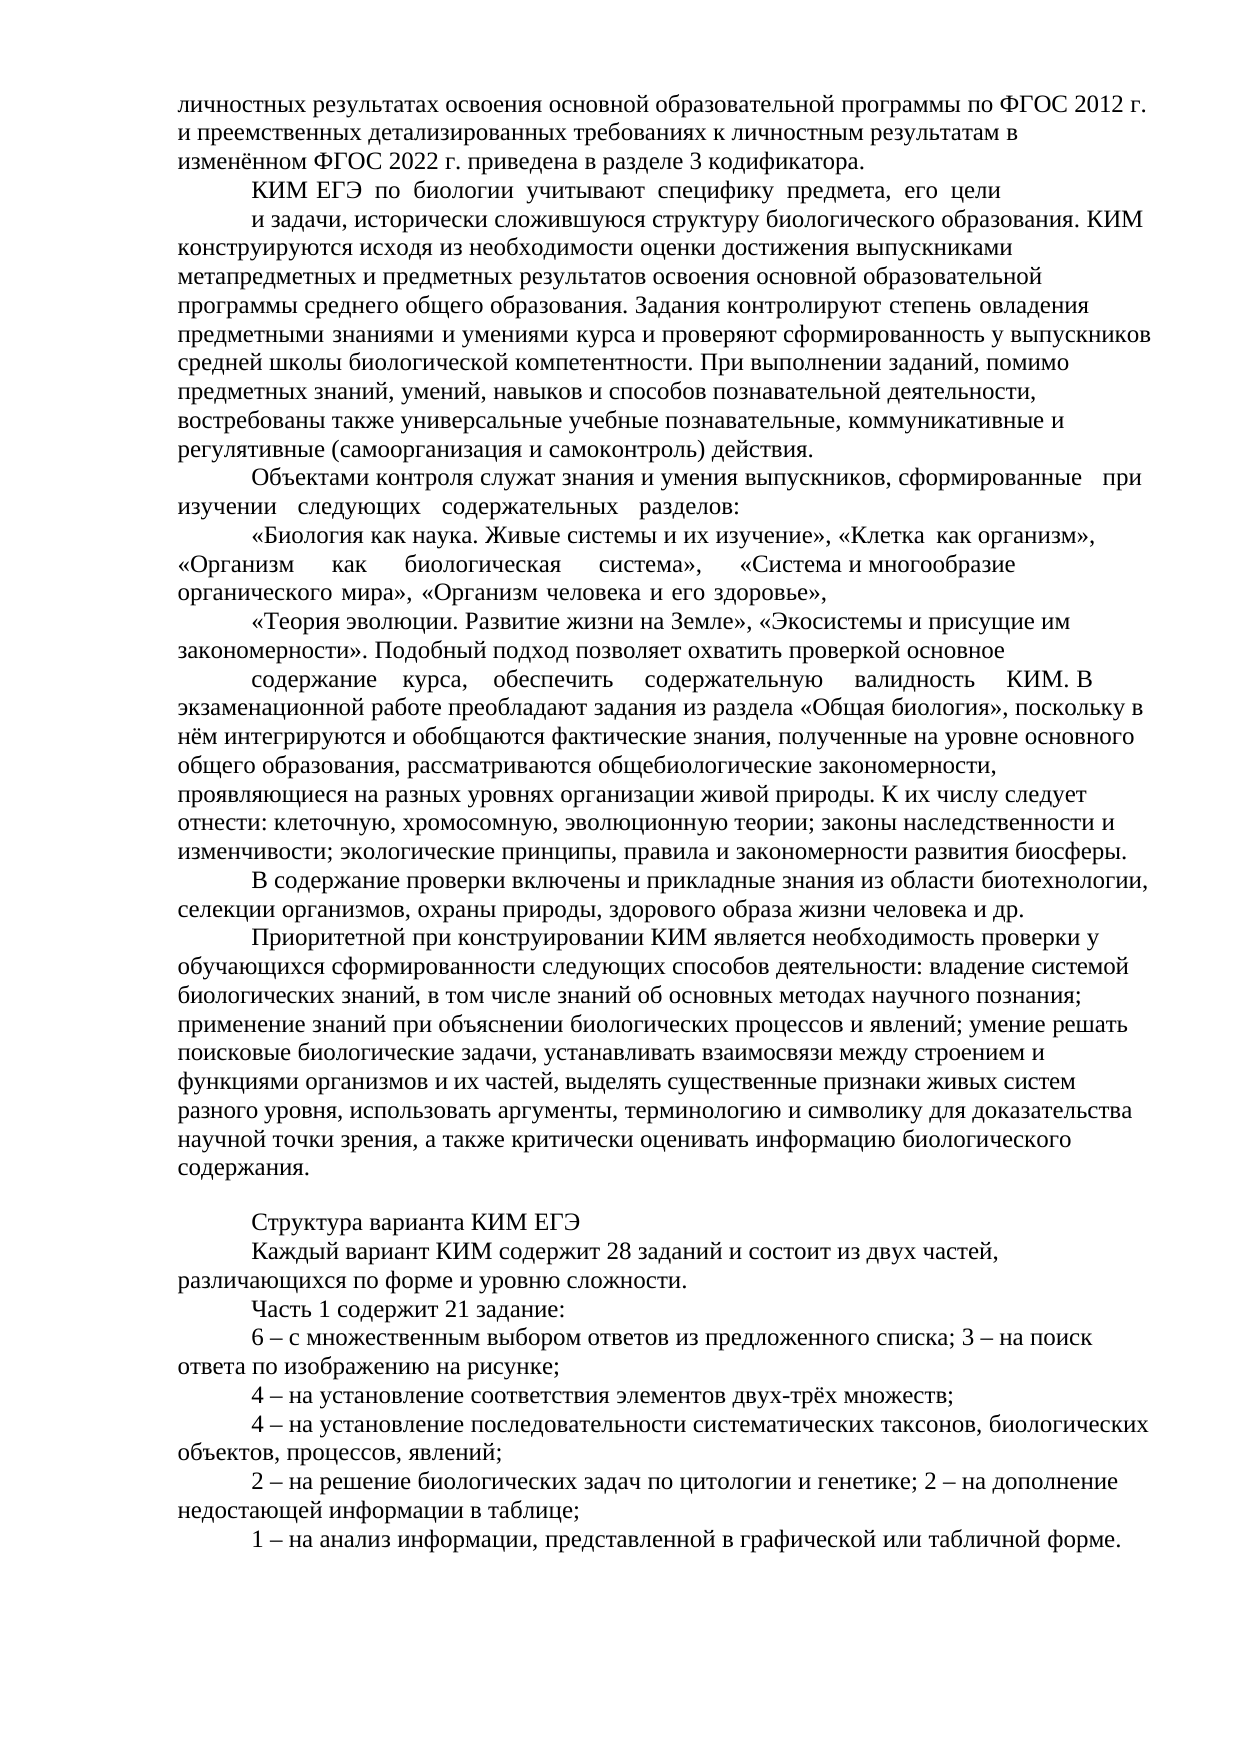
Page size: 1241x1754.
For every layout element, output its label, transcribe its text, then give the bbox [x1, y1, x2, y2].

text и задачи, исторически сложившуюся структуру биологического образования. КИМ конструируются исходя из необходимости оценки достижения выпускниками метапредметных и предметных результатов освоения основной образовательной программы среднего общего образования. Задания контролируют степень овладения предметными знаниями и умениями курса и проверяют сформированность у выпускников средней школы биологической компетентности. При выполнении заданий, помимо предметных знаний, умений, навыков и способов познавательной деятельности, востребованы также универсальные учебные познавательные, коммуникативные и регулятивные (самоорганизация и самоконтроль) действия. [177, 204, 1152, 462]
text 6 – с множественным выбором ответов из предложенного списка; 3 – на поиск ответа по изображению на рисунке; [177, 1322, 1152, 1380]
text Каждый вариант КИМ содержит 28 заданий и состоит из двух частей, различающихся по форме и уровню сложности. [177, 1236, 1152, 1294]
text Часть 1 содержит 21 задание: [177, 1294, 1152, 1322]
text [177, 89, 1152, 175]
text 2 – на решение биологических задач по цитологии и генетике; 2 – на дополнение недостающей информации в таблице; [177, 1466, 1152, 1524]
text КИМ ЕГЭ по биологии учитывают специфику предмета, его цели [177, 175, 1152, 204]
text «Теория эволюции. Развитие жизни на Земле», «Экосистемы и присущие им закономерности». Подобный подход позволяет охватить проверкой основное [177, 606, 1152, 664]
text Структура варианта КИМ ЕГЭ [177, 1207, 1152, 1236]
text В содержание проверки включены и прикладные знания из области биотехнологии, селекции организмов, охраны природы, здорового образа жизни человека и др. [177, 865, 1152, 922]
text Объектами контроля служат знания и умения выпускников, сформированные при изучении следующих содержательных разделов: [177, 462, 1152, 520]
text «Биология как наука. Живые системы и их изучение», «Клетка как организм», «Организм как биологическая система», «Система и многообразие органического мира», «Организм человека и его здоровье», [177, 520, 1152, 606]
text содержание курса, обеспечить содержательную валидность КИМ. В экзаменационной работе преобладают задания из раздела «Общая биология», поскольку в нём интегрируются и обобщаются фактические знания, полученные на уровне основного общего образования, рассматриваются общебиологические закономерности, проявляющиеся на разных уровнях организации живой природы. К их числу следует отнести: клеточную, хромосомную, эволюционную теории; законы наследственности и изменчивости; экологические принципы, правила и закономерности развития биосферы. [177, 664, 1152, 865]
text 4 – на установление последовательности систематических таксонов, биологических объектов, процессов, явлений; [177, 1409, 1152, 1466]
text 4 – на установление соответствия элементов двух-трёх множеств; [177, 1380, 1152, 1409]
text Приоритетной при конструировании КИМ является необходимость проверки у обучающихся сформированности следующих способов деятельности: владение системой биологических знаний, в том числе знаний об основных методах научного познания; применение знаний при объяснении биологических процессов и явлений; умение решать поисковые биологические задачи, устанавливать взаимосвязи между строением и функциями организмов и их частей, выделять существенные признаки живых систем разного уровня, использовать аргументы, терминологию и символику для доказательства научной точки зрения, а также критически оценивать информацию биологического содержания. [177, 922, 1152, 1181]
text 1 – на анализ информации, представленной в графической или табличной форме. [177, 1524, 1152, 1552]
